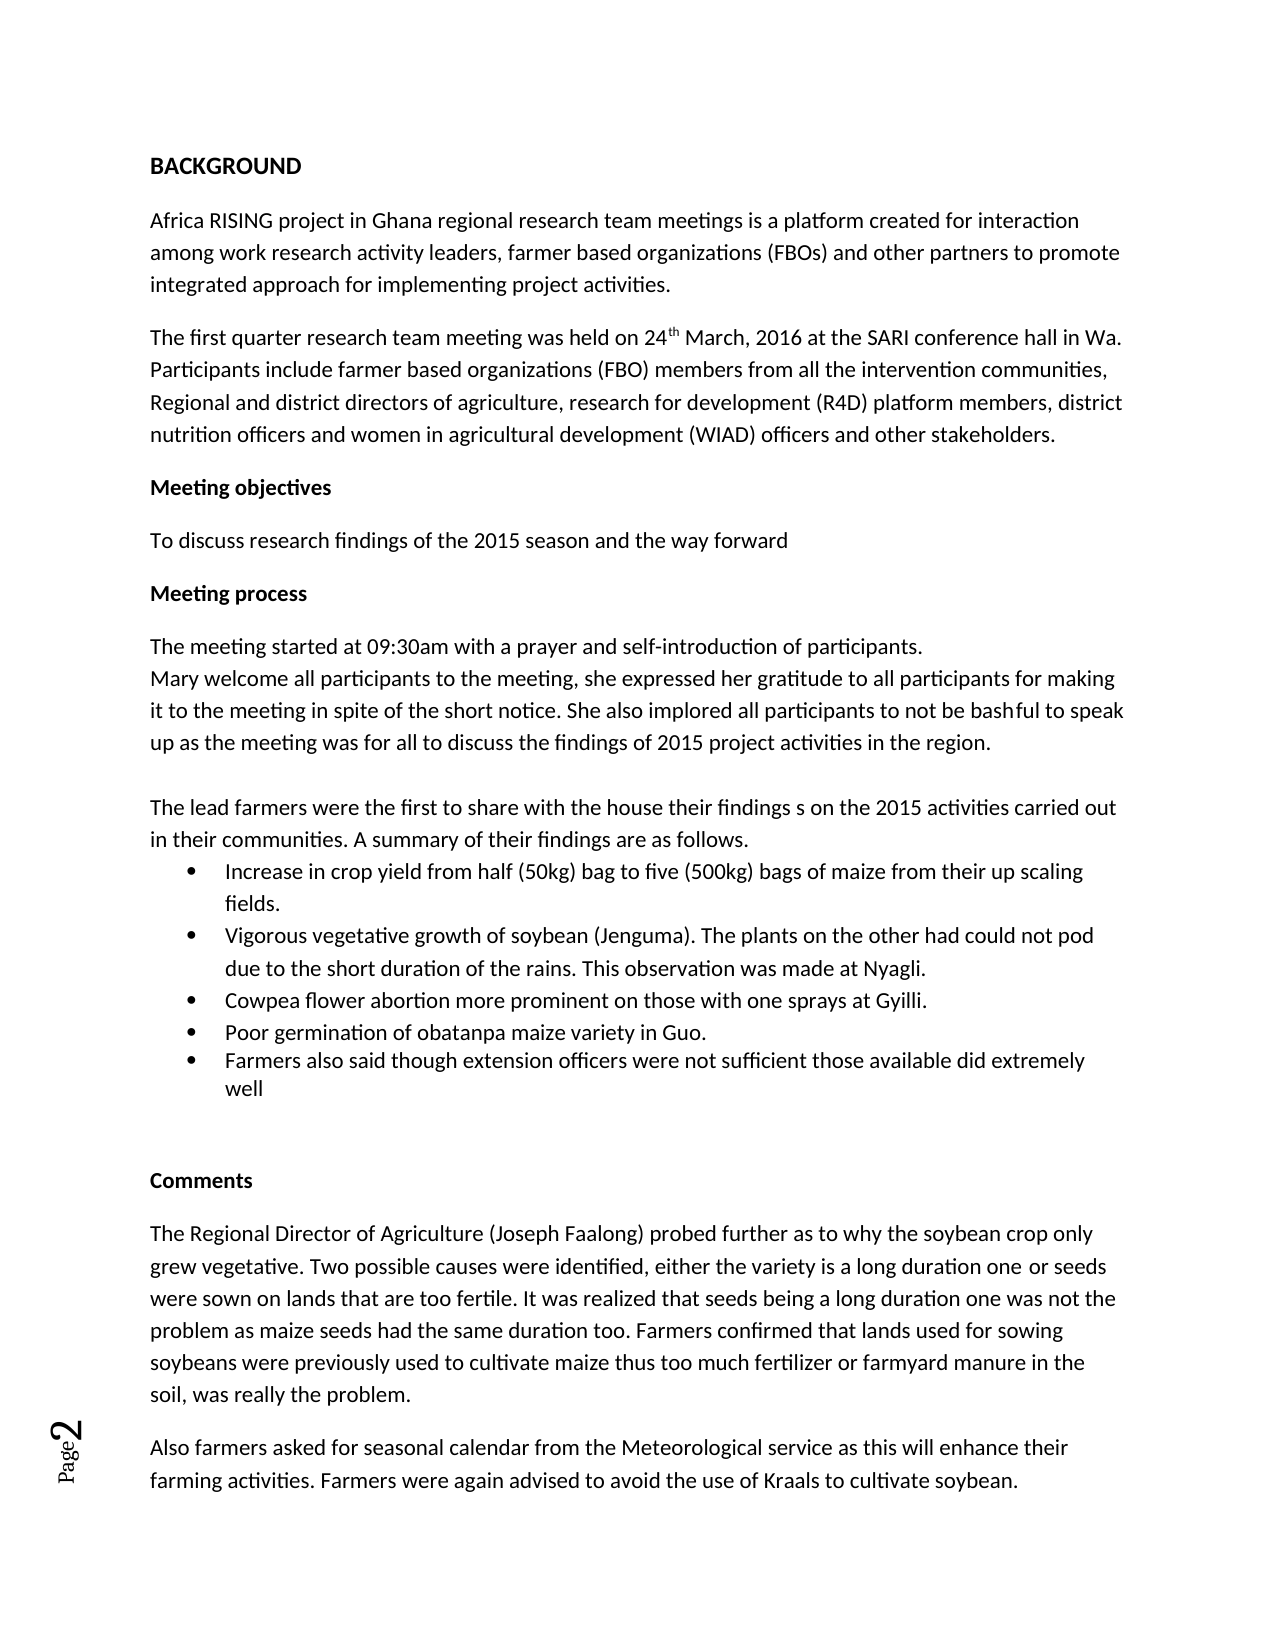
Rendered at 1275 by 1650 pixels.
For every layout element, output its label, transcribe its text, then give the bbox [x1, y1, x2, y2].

text The Regional Director of Agriculture (Joseph Faalong) probed further as to why the soybean crop only grew vegetative. Two possible causes were identified, either the variety is a long duration one or seeds were sown on lands that are too fertile. It was realized that seeds being a long duration one was not the problem as maize seeds had the same duration too. Farmers confirmed that lands used for sowing soybeans were previously used to cultivate maize thus too much fertilizer or farmyard manure in the soil, was really the problem. [150, 1219, 1125, 1408]
text BACKGROUND [150, 150, 1125, 181]
list Poor germination of obatanpa maize variety in Guo. [187, 1018, 1125, 1046]
text The lead farmers were the first to share with the house their findings s on the 2015 activities carried out in their communities. A summary of their findings are as follows. [150, 793, 1125, 853]
text The first quarter research team meeting was held on 24th March, 2016 at the SARI conference hall in Wa. Participants include farmer based organizations (FBO) members from all the intervention communities, Regional and district directors of agriculture, research for development (R4D) platform members, district nutrition officers and women in agricultural development (WIAD) officers and other stakeholders. [150, 323, 1125, 448]
text To discuss research findings of the 2015 season and the way forward [150, 526, 1125, 554]
text Comments [150, 1167, 1125, 1194]
list Farmers also said though extension officers were not sufficient those available did extremely well [187, 1046, 1125, 1102]
text The meeting started at 09:30am with a prayer and self-introduction of participants. [150, 632, 1125, 660]
list Cowpea flower abortion more prominent on those with one sprays at Gyilli. [187, 986, 1125, 1014]
text Meeting process [150, 579, 1125, 607]
list Increase in crop yield from half (50kg) bag to five (500kg) bags of maize from their up scaling fields. [187, 857, 1125, 917]
text Africa RISING project in Ghana regional research team meetings is a platform created for interaction among work research activity leaders, farmer based organizations (FBOs) and other partners to promote integrated approach for implementing project activities. [150, 206, 1125, 298]
list Vigorous vegetative growth of soybean (Jenguma). The plants on the other had could not pod due to the short duration of the rains. This observation was made at Nyagli. [187, 922, 1125, 982]
text Mary welcome all participants to the meeting, she expressed her gratitude to all participants for making it to the meeting in spite of the short notice. She also implored all participants to not be bashful to speak up as the meeting was for all to discuss the findings of 2015 project activities in the region. [150, 664, 1125, 756]
text Meeting objectives [150, 473, 1125, 501]
text Also farmers asked for seasonal calendar from the Meteorological service as this will enhance their farming activities. Farmers were again advised to avoid the use of Kraals to cultivate soybean. [150, 1433, 1125, 1494]
